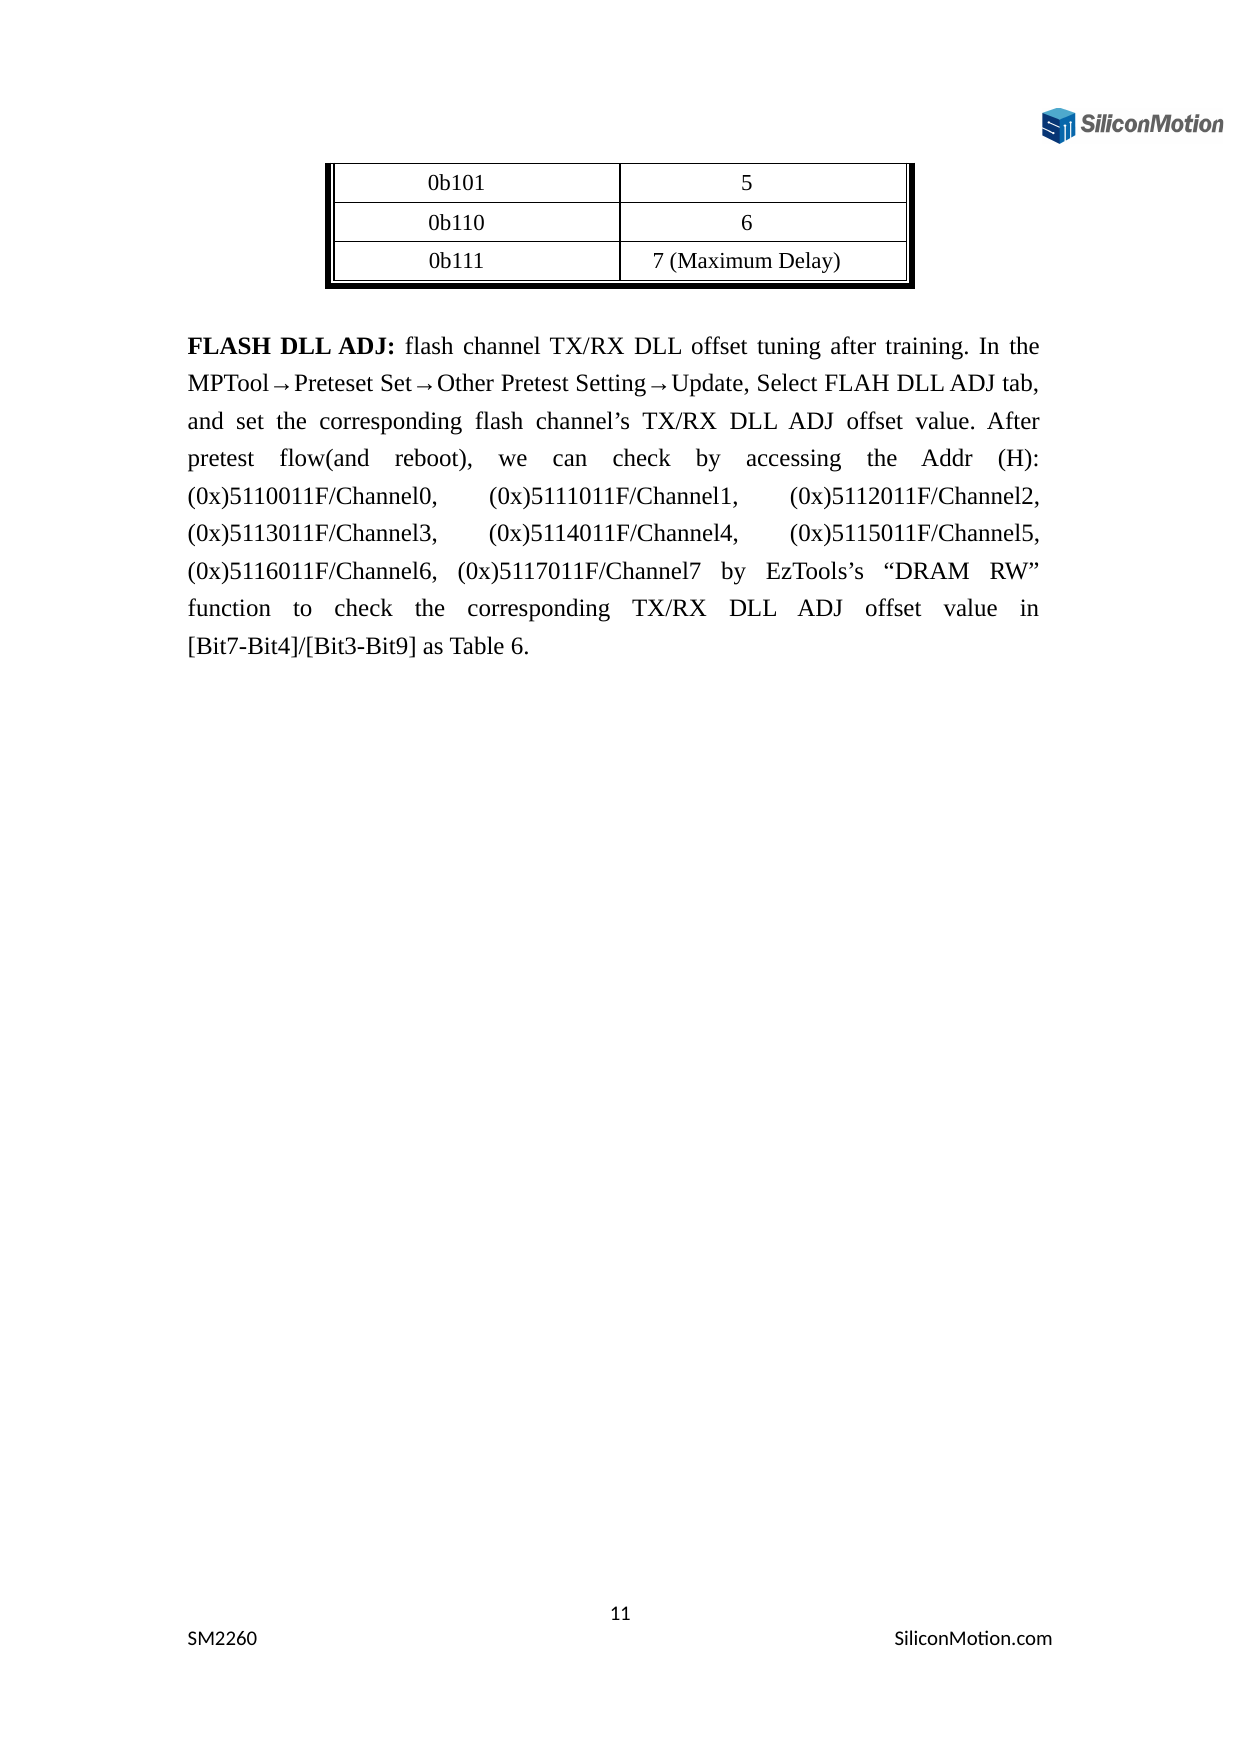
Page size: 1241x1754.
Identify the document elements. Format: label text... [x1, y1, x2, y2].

table_cell 5 [621, 164, 906, 201]
table_cell 0b111 [335, 242, 619, 279]
picture [1042, 108, 1224, 144]
table_cell 0b101 [335, 164, 619, 201]
table_cell 6 [621, 203, 906, 241]
text FLASH DLL ADJ: flash channel TX/RX DLL offset tuning after training. In the MPTool→Preteset Set→Other Pretest Setting→Update, Select FLAH DLL ADJ tab, and set the corresponding flash channel’s TX/RX DLL ADJ offset value. After pretest flow(and reboot), we can check by accessing the Addr (H): (0x)5110011F/Channel0, (0x)5111011F/Channel1, (0x)5112011F/Channel2, (0x)5113011F/Channel3, (0x)5114011F/Channel4, (0x)5115011F/Channel5, (0x)5116011F/Channel6, (0x)5117011F/Channel7 by EzTools’s “DRAM RW” function to check the corresponding TX/RX DLL ADJ offset value in [Bit7-Bit4]/[Bit3-Bit9] as Table 6. [187, 326, 1040, 664]
table_cell 0b110 [335, 203, 619, 241]
table_cell 7 (Maximum Delay) [621, 242, 906, 279]
